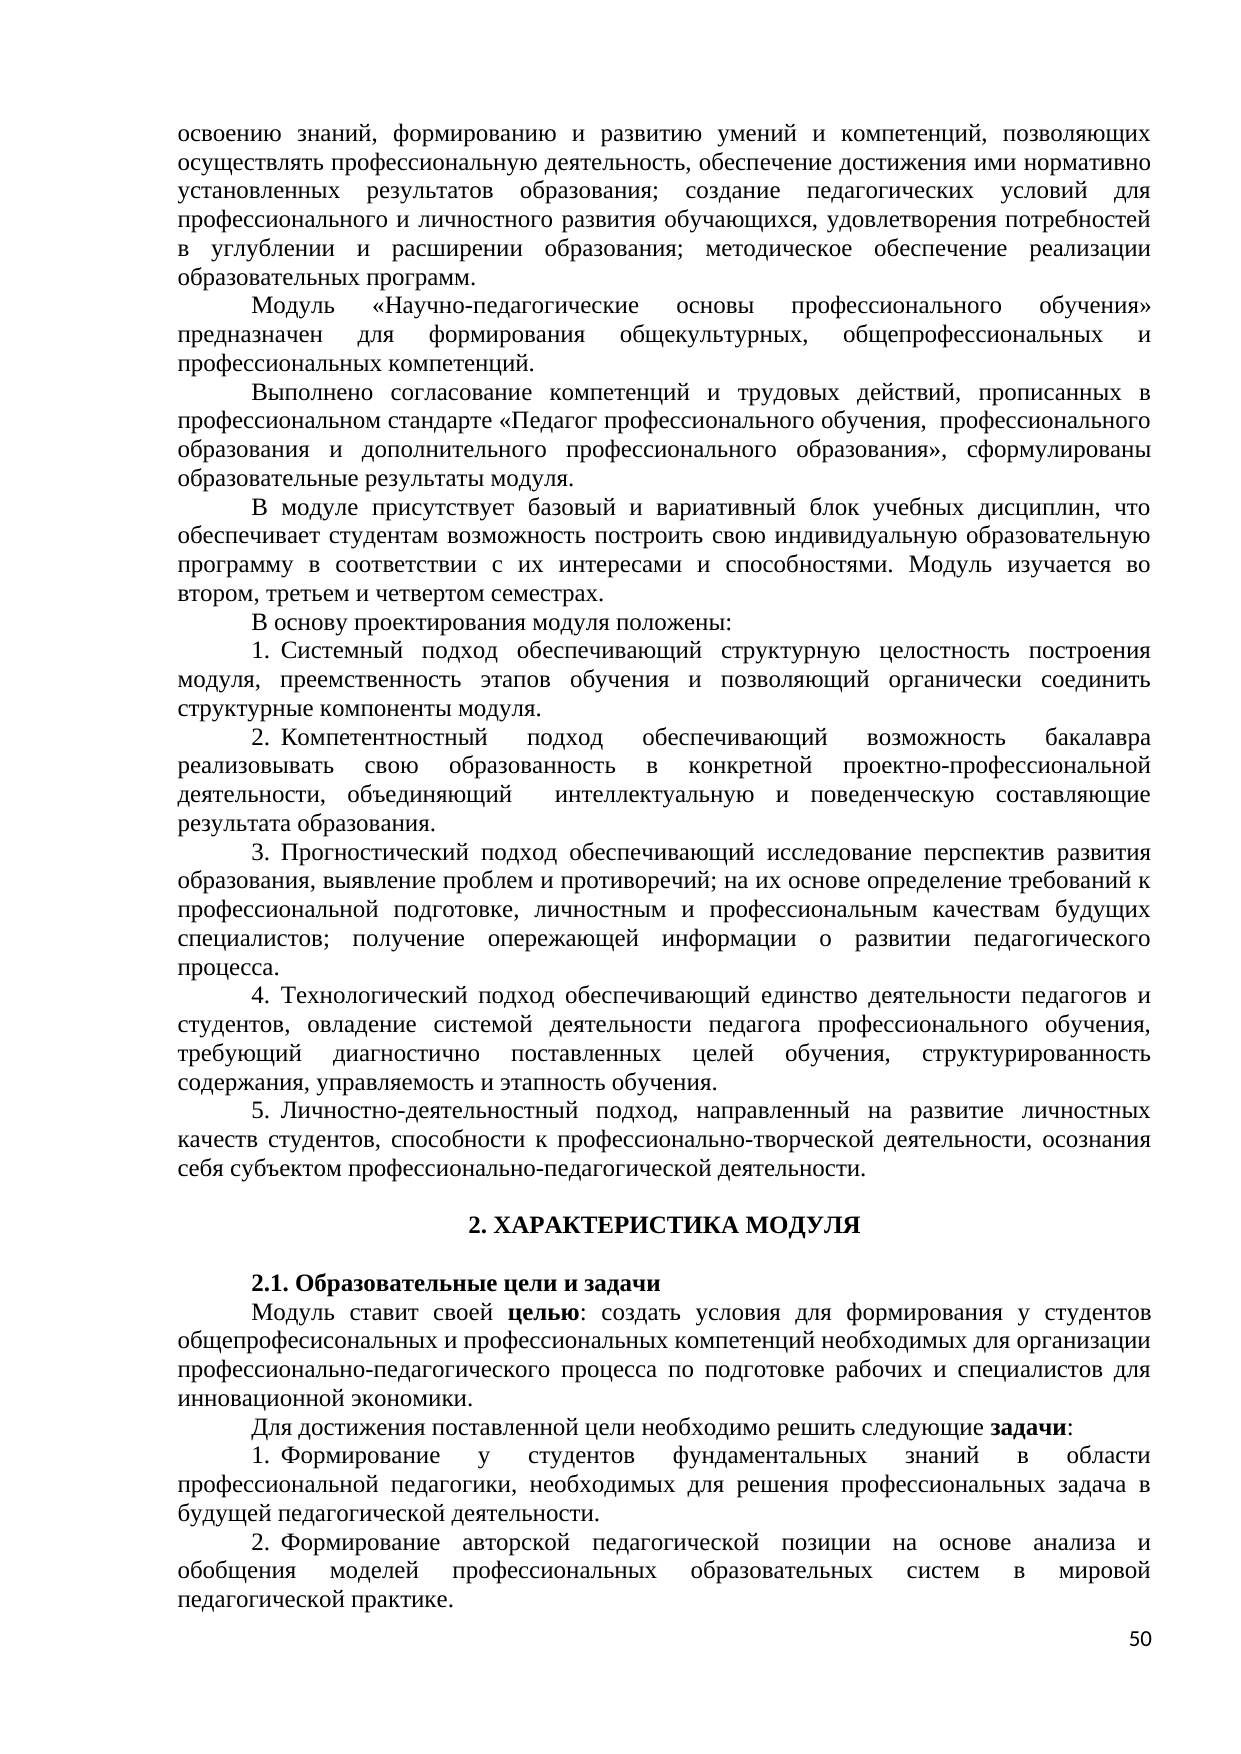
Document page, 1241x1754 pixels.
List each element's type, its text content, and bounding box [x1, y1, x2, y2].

text В модуле присутствует базовый и вариативный блок учебных дисциплин, что обеспечивает студентам возможность построить свою индивидуальную образовательную программу в соответствии с их интересами и способностями. Модуль изучается во втором, третьем и четвертом семестрах. [177, 492, 1152, 607]
text В основу проектирования модуля положены: [177, 607, 1152, 636]
text Модуль ставит своей целью: создать условия для формирования у студентов общепрофесисональных и профессиональных компетенций необходимых для организации профессионально-педагогического процесса по подготовке рабочих и специалистов для инновационной экономики. [177, 1297, 1152, 1412]
list Технологический подход обеспечивающий единство деятельности педагогов и студентов, овладение системой деятельности педагога профессионального обучения, требующий диагностично поставленных целей обучения, структурированность содержания, управляемость и этапность обучения. [177, 981, 1152, 1096]
list Личностно-деятельностный подход, направленный на развитие личностных качеств студентов, способности к профессионально-творческой деятельности, осознания себя субъектом профессионально-педагогической деятельности. [177, 1096, 1152, 1182]
list Компетентностный подход обеспечивающий возможность бакалавра реализовывать свою образованность в конкретной проектно-профессиональной деятельности, объединяющий интеллектуальную и поведенческую составляющие результата образования. [177, 722, 1152, 837]
list Прогностический подход обеспечивающий исследование перспектив развития образования, выявление проблем и противоречий; на их основе определение требований к профессиональной подготовке, личностным и профессиональным качествам будущих специалистов; получение опережающей информации о развитии педагогического процесса. [177, 837, 1152, 981]
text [177, 118, 1152, 291]
list Формирование авторской педагогической позиции на основе анализа и обобщения моделей профессиональных образовательных систем в мировой педагогической практике. [177, 1527, 1152, 1613]
list Системный подход обеспечивающий структурную целостность построения модуля, преемственность этапов обучения и позволяющий органически соединить структурные компоненты модуля. [177, 636, 1152, 722]
text Модуль «Научно-педагогические основы профессионального обучения» предназначен для формирования общекультурных, общепрофессиональных и профессиональных компетенций. [177, 291, 1152, 377]
text 2.1. Образовательные цели и задачи [177, 1268, 1152, 1297]
text Для достижения поставленной цели необходимо решить следующие задачи: [177, 1412, 1152, 1441]
list Формирование у студентов фундаментальных знаний в области профессиональной педагогики, необходимых для решения профессиональных задача в будущей педагогической деятельности. [177, 1441, 1152, 1527]
text Выполнено согласование компетенций и трудовых действий, прописанных в профессиональном стандарте «Педагог профессионального обучения, профессионального образования и дополнительного профессионального образования», сформулированы образовательные результаты модуля. [177, 377, 1152, 492]
text 2. ХАРАКТЕРИСТИКА МОДУЛЯ [177, 1211, 1152, 1239]
